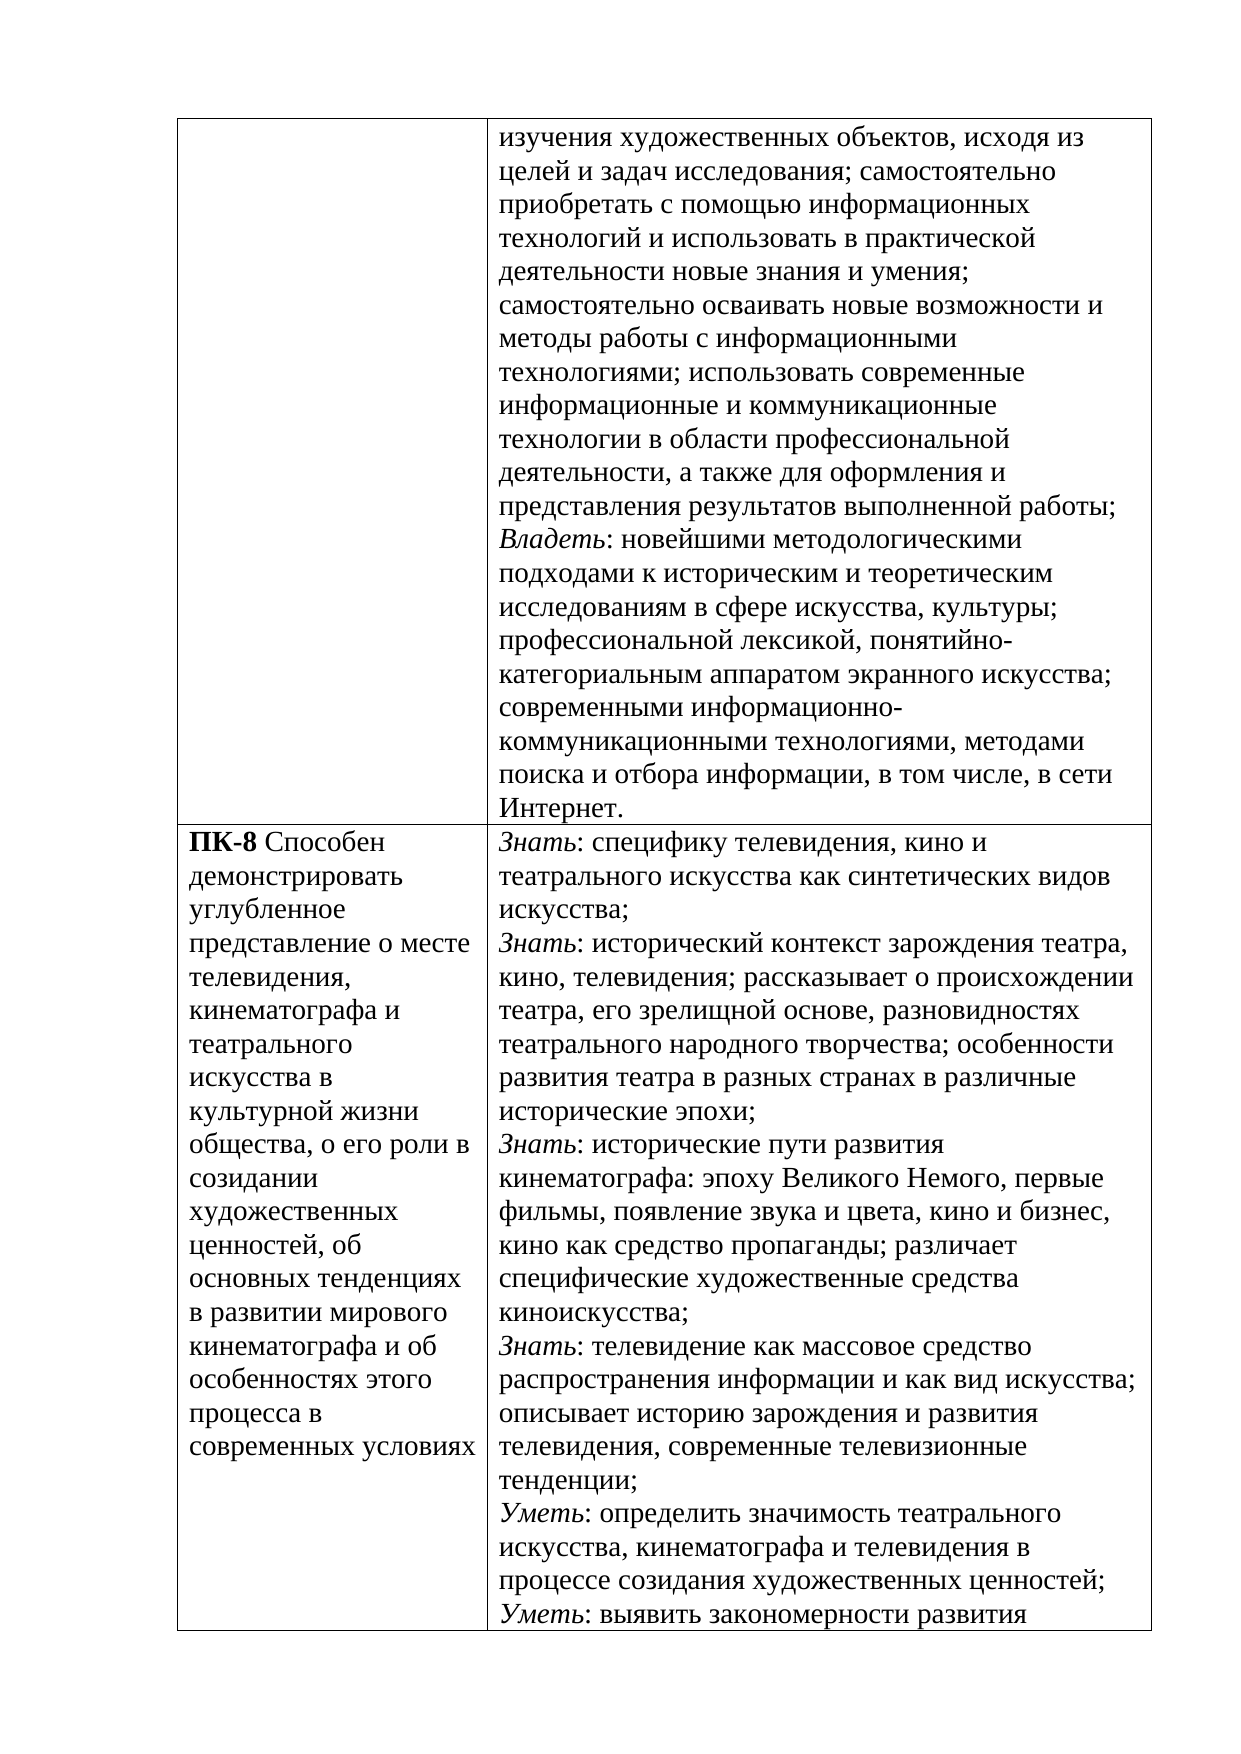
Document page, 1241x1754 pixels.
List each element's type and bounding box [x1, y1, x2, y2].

table_cell [488, 825, 1151, 1629]
table_cell [178, 825, 487, 1629]
table_cell [178, 119, 487, 823]
table_cell [488, 119, 1151, 823]
